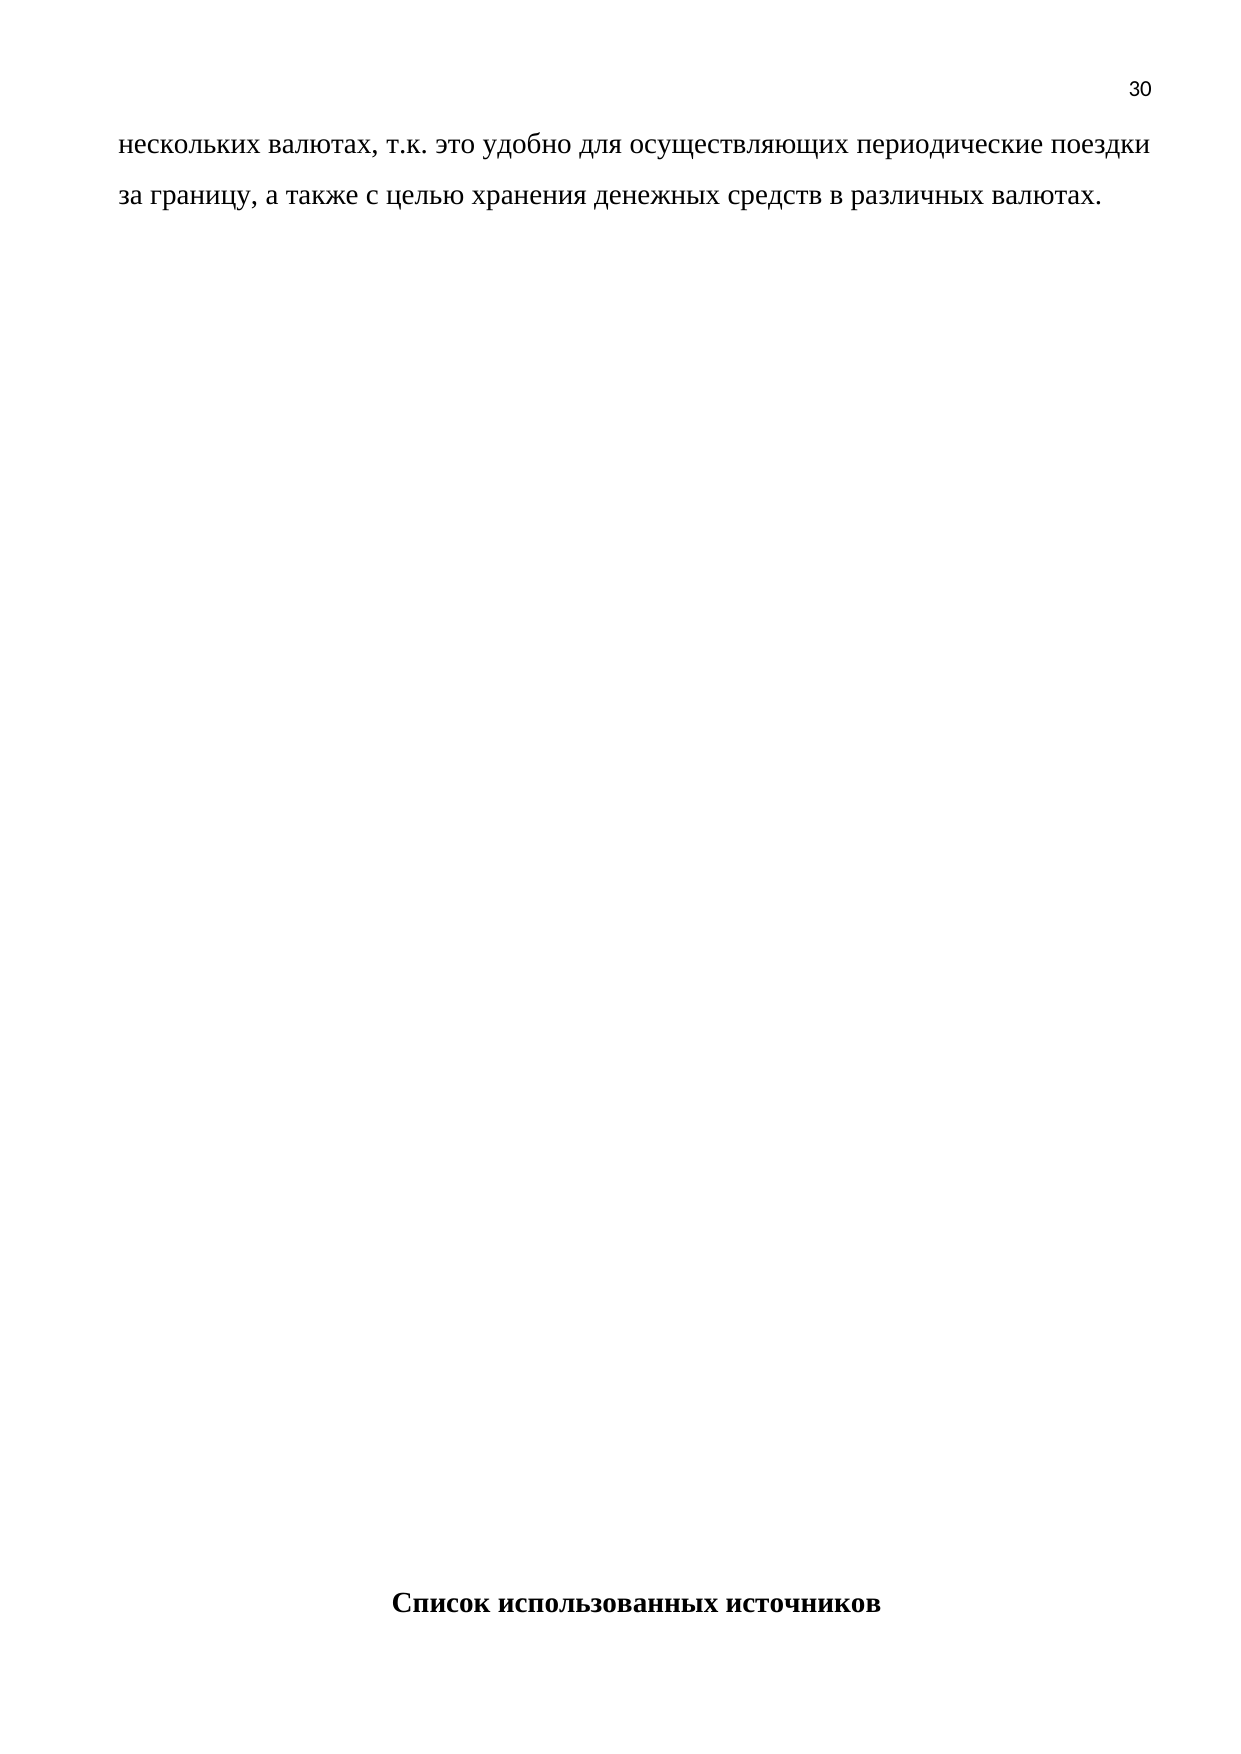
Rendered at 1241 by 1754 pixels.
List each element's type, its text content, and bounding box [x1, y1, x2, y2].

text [118, 126, 1152, 210]
text Список использованных источников [121, 1586, 1152, 1619]
